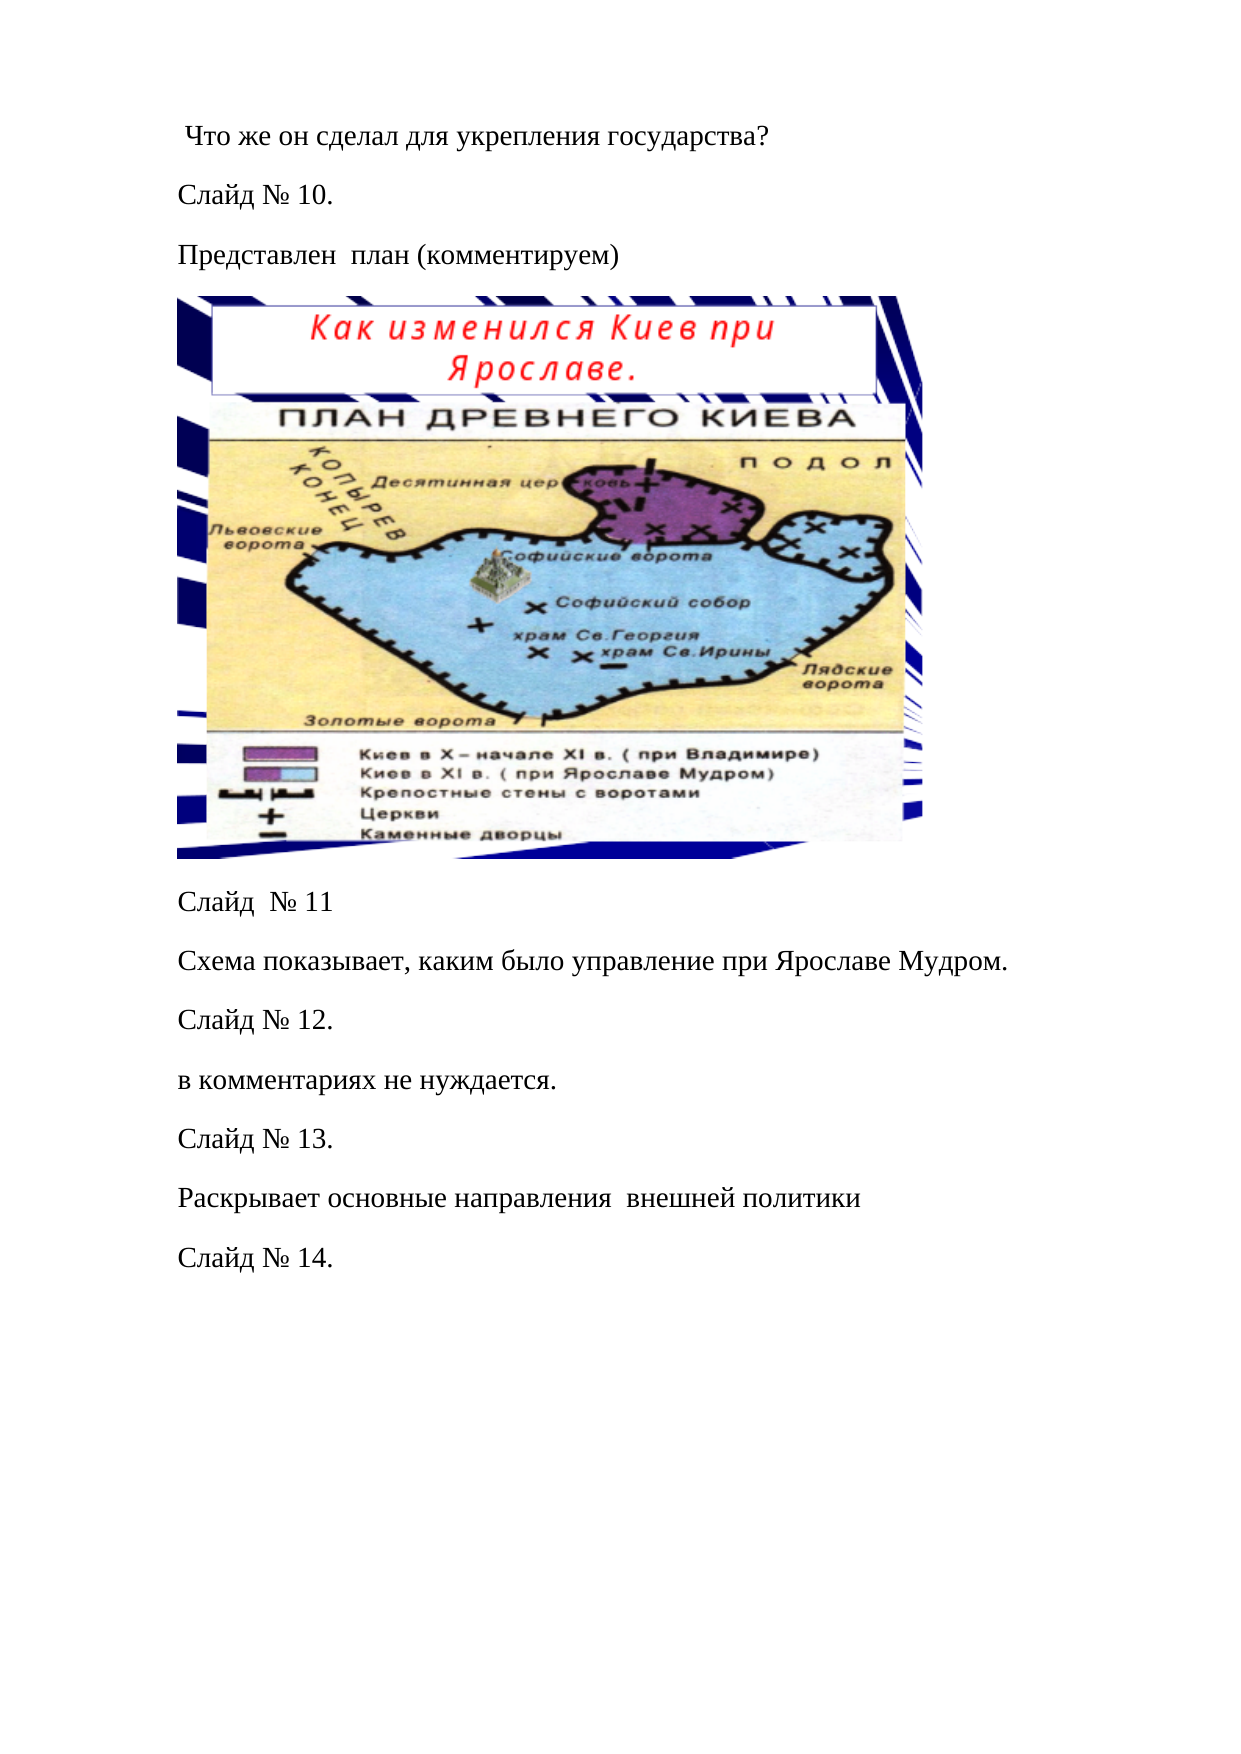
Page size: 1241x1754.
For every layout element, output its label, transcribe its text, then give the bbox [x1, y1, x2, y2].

text Представлен план (комментируем) [177, 237, 1152, 270]
text Слайд № 13. [177, 1121, 1152, 1155]
text Слайд № 11 [177, 884, 1152, 917]
text Схема показывает, каким было управление при Ярославе Мудром. [177, 943, 1152, 977]
text в комментариях не нуждается. [177, 1062, 1152, 1095]
text Что же он сделал для укрепления государства? [177, 118, 1152, 152]
text Слайд № 12. [177, 1002, 1152, 1036]
text Слайд № 14. [177, 1240, 1152, 1273]
text Раскрывает основные направления внешней политики [177, 1181, 1152, 1214]
text Слайд № 10. [177, 177, 1152, 211]
